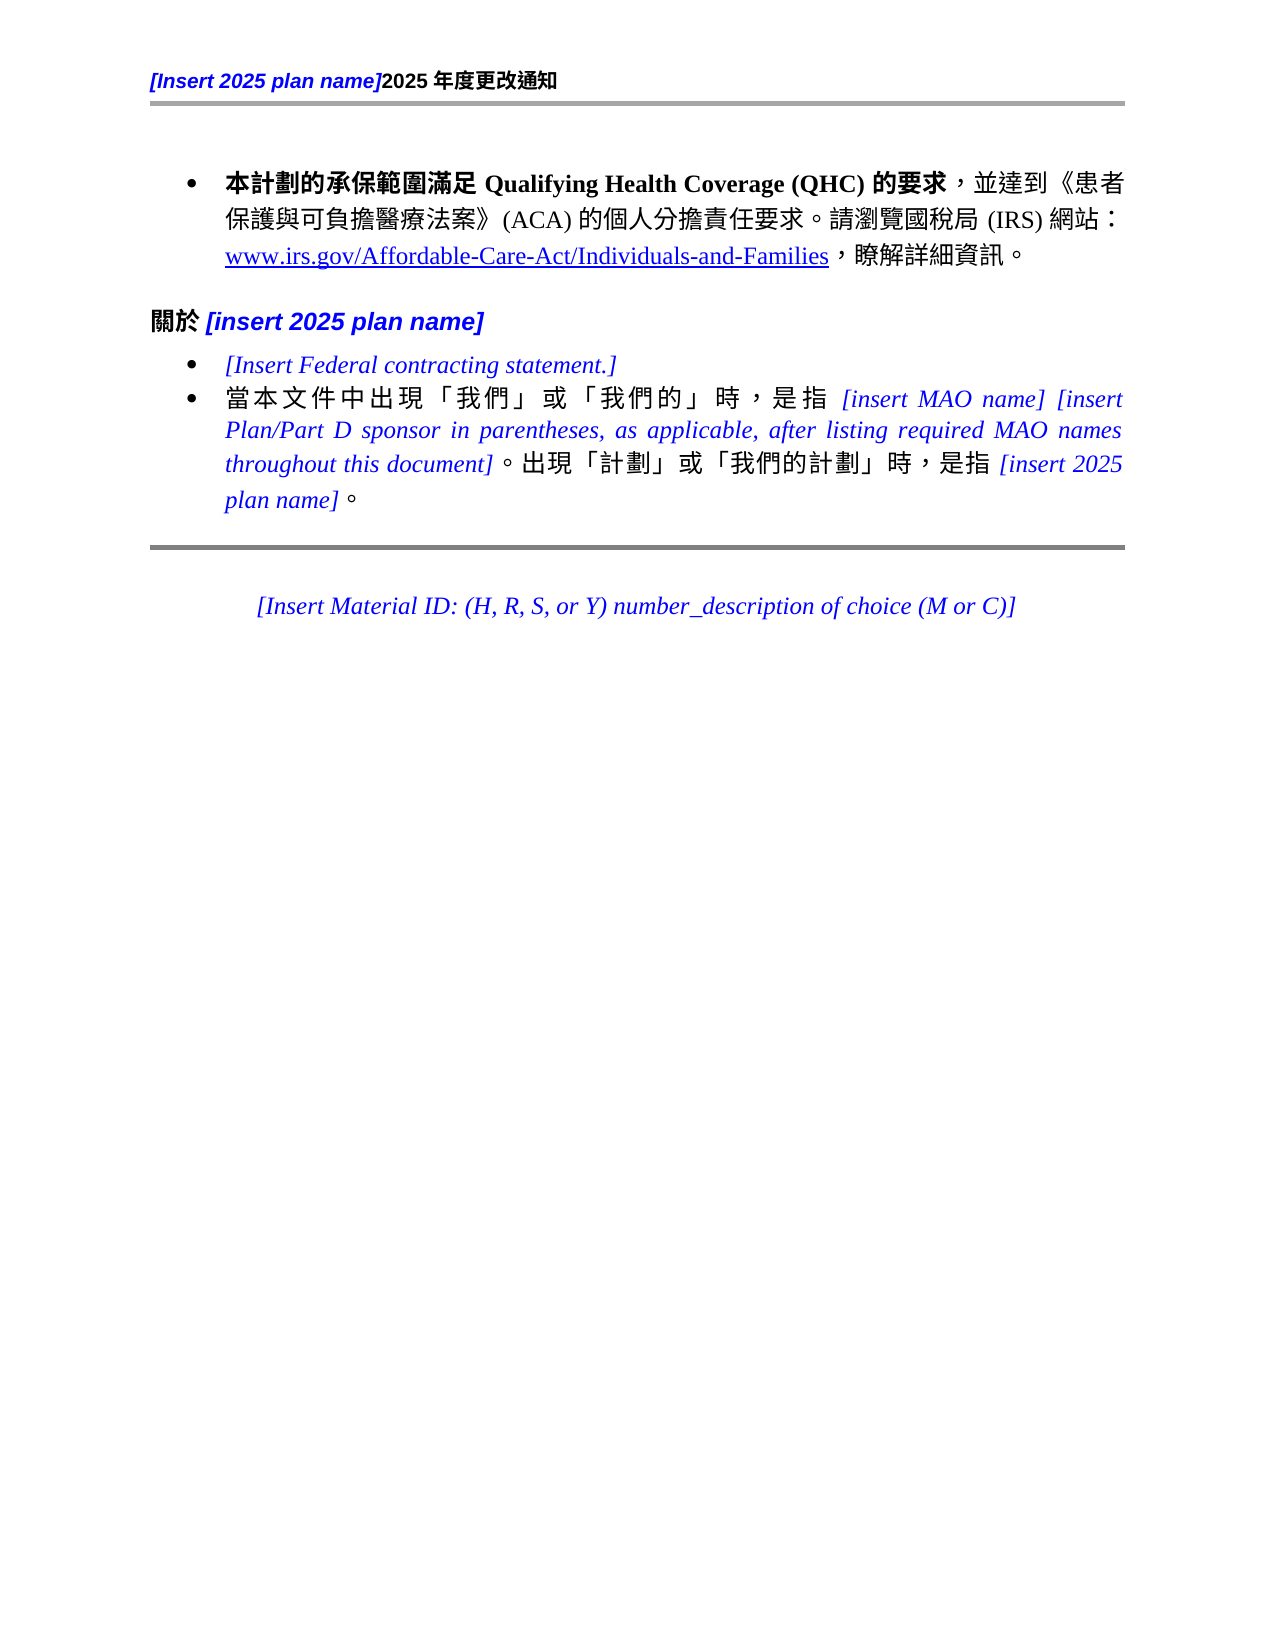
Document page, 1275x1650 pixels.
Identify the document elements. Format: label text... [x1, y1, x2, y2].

subtitle 關於 [insert 2025 plan name] [150, 301, 1125, 337]
text [Insert Material ID: (H, R, S, or Y) number_description of choice (M or C)] [150, 591, 1125, 619]
list 本計劃的承保範圍滿足 Qualifying Health Coverage (QHC) 的要求，並達到《患者保護與可負擔醫療法案》(ACA) 的個人分擔責任要求。請瀏覽國稅局 (IRS) 網站：www.irs.gov/Affordable-Care-Act/Individuals-and-Families，瞭解詳細資訊。 [187, 163, 1125, 272]
list 當本文件中出現「我們」或「我們的」時，是指 [insert MAO name] [insert Plan/Part D sponsor in parentheses, as applicable, after listing required MAO names throughout this document]。出現「計劃」或「我們的計劃」時，是指 [insert 2025 plan name]。 [187, 379, 1125, 516]
list [Insert Federal contracting statement.] [187, 350, 1125, 379]
